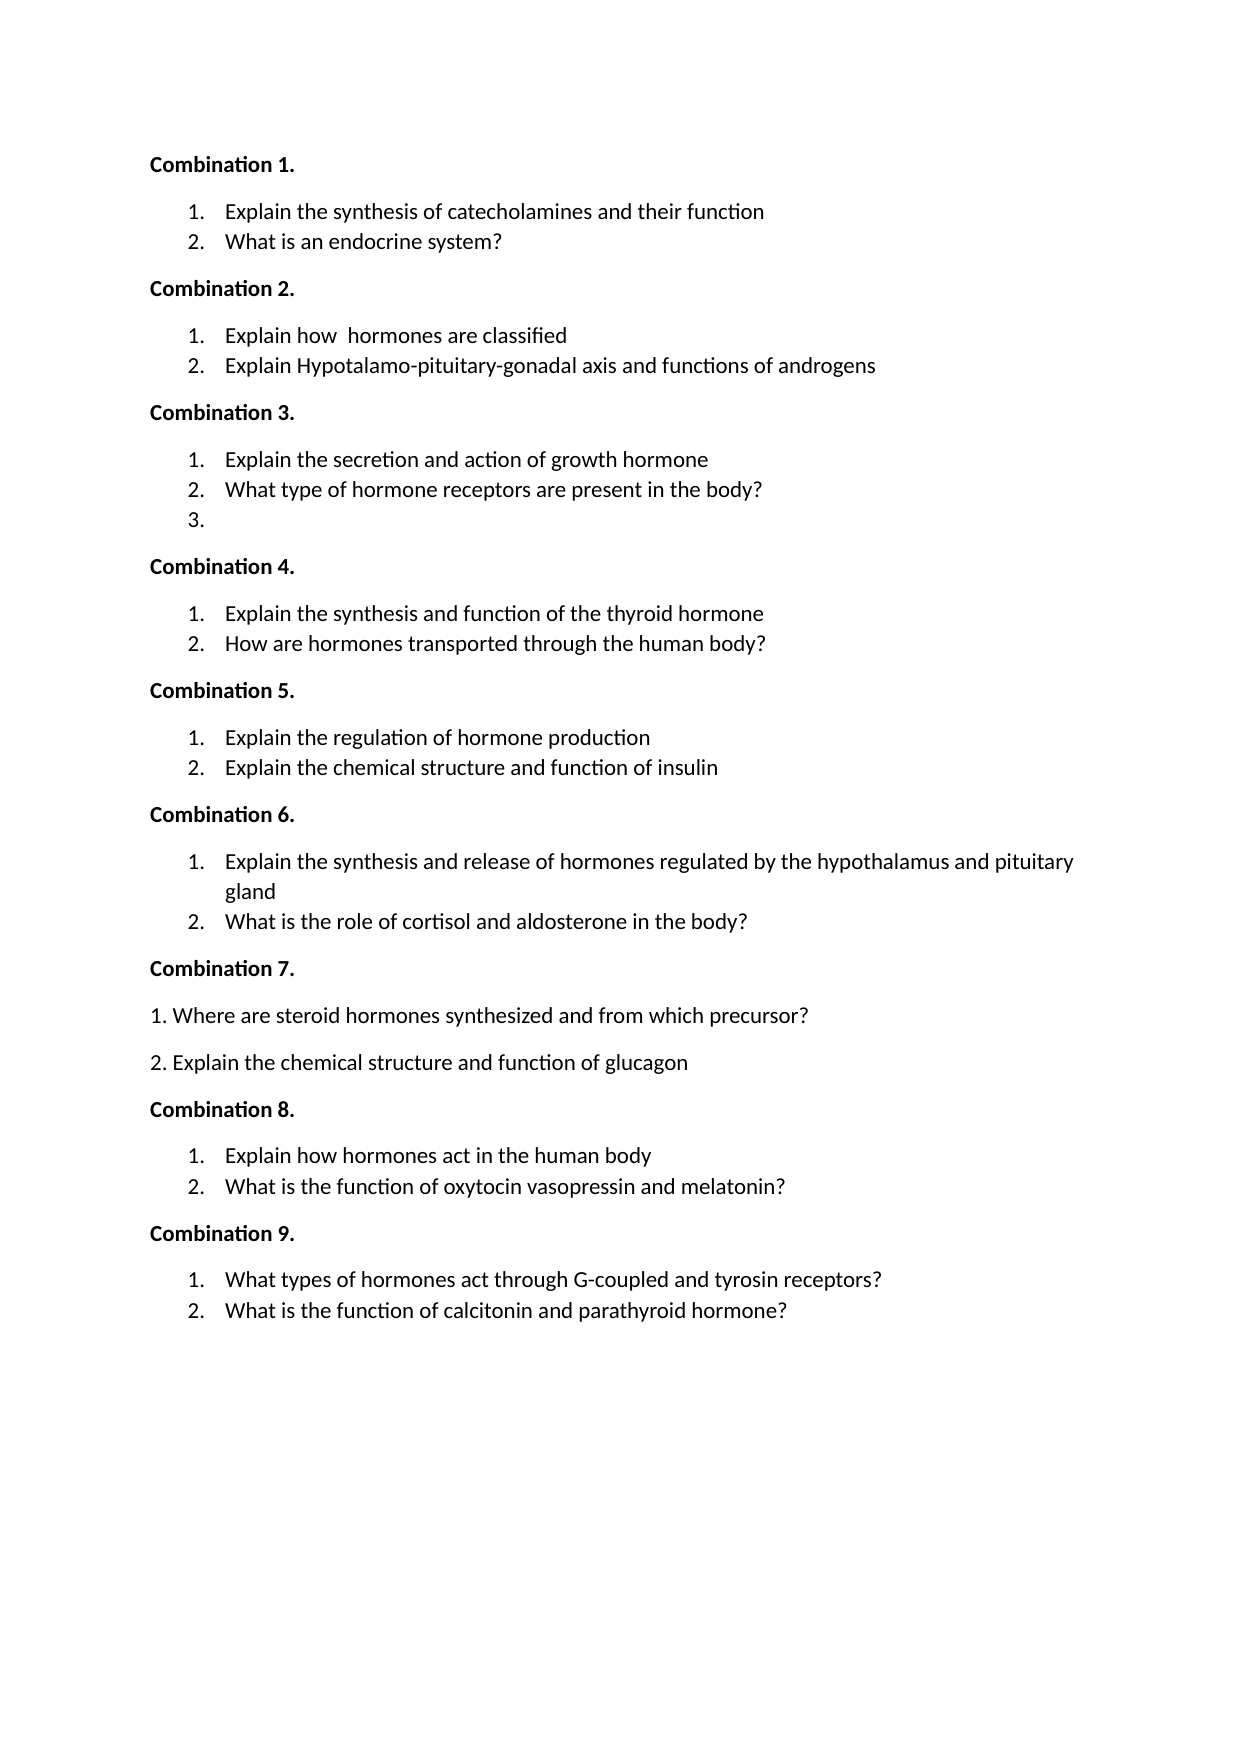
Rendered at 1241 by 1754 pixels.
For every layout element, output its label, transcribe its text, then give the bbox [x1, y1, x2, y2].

text Combination 4. [150, 552, 1090, 580]
list Explain the regulation of hormone production [187, 723, 1090, 751]
text Combination 3. [150, 398, 1090, 426]
text Combination 8. [150, 1095, 1090, 1123]
list What types of hormones act through G-coupled and tyrosin receptors? [187, 1266, 1090, 1294]
list Explain the synthesis and function of the thyroid hormone [187, 599, 1090, 627]
list What is the function of oxytocin vasopressin and melatonin? [187, 1172, 1090, 1200]
text Combination 2. [150, 274, 1090, 302]
list What is an endocrine system? [187, 227, 1090, 255]
text Combination 6. [150, 800, 1090, 828]
list What is the function of calcitonin and parathyroid hormone? [187, 1296, 1090, 1324]
text Combination 1. [150, 150, 1090, 178]
list What type of hormone receptors are present in the body? [187, 475, 1090, 503]
list Explain the secretion and action of growth hormone [187, 445, 1090, 473]
list Explain the chemical structure and function of insulin [187, 753, 1090, 781]
list What is the role of cortisol and aldosterone in the body? [187, 907, 1090, 935]
text Combination 5. [150, 676, 1090, 704]
text 1. Where are steroid hormones synthesized and from which precursor? [150, 1001, 1090, 1029]
list Explain Hypotalamo-pituitary-gonadal axis and functions of androgens [187, 351, 1090, 379]
text Combination 9. [150, 1219, 1090, 1247]
list How are hormones transported through the human body? [187, 629, 1090, 657]
list Explain the synthesis of catecholamines and their function [187, 197, 1090, 225]
text Combination 7. [150, 954, 1090, 982]
list Explain how hormones are classified [187, 321, 1090, 349]
list Explain the synthesis and release of hormones regulated by the hypothalamus and pituitary gland [187, 847, 1090, 905]
text 2. Explain the chemical structure and function of glucagon [150, 1048, 1090, 1076]
list Explain how hormones act in the human body [187, 1142, 1090, 1170]
